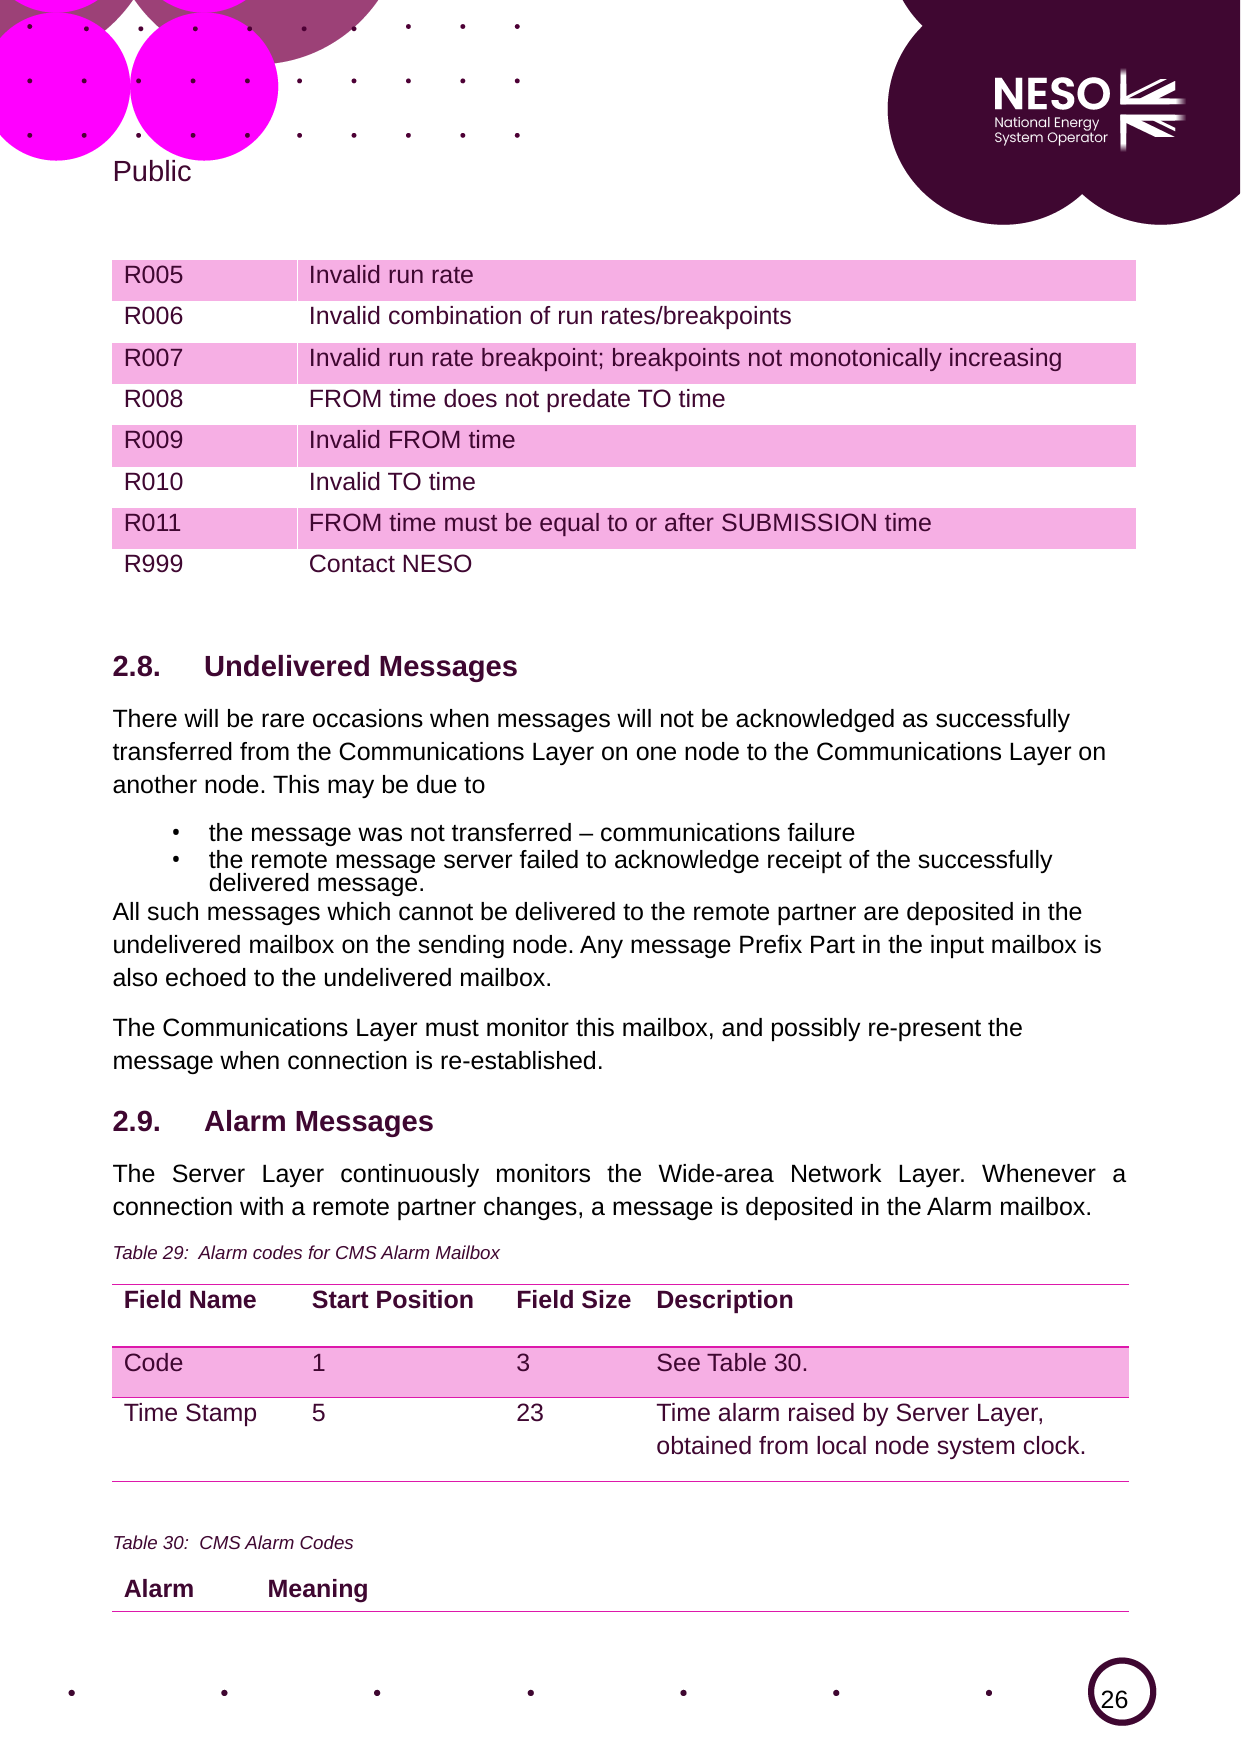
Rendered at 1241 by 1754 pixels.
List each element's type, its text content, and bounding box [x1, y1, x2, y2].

text There will be rare occasions when messages will not be acknowledged as successfully transferred from the Communications Layer on one node to the Communications Layer on another node. This may be due to [112, 704, 1128, 799]
list the remote message server failed to acknowledge receipt of the successfully delivered message. [171, 847, 1128, 897]
table_cell FROM time does not predate TO time [298, 384, 1136, 425]
text Table 29: Alarm codes for CMS Alarm Mailbox [112, 1242, 1128, 1263]
table_cell 5 [300, 1398, 505, 1481]
list the message was not transferred – communications failure [171, 820, 1128, 847]
text The Communications Layer must monitor this mailbox, and possibly re-present the message when connection is re-established. [112, 1013, 1128, 1074]
text Table 30: CMS Alarm Codes [112, 1532, 1128, 1553]
picture [0, 0, 1241, 1753]
table_cell 23 [505, 1398, 645, 1481]
table_cell Invalid FROM time [298, 425, 1136, 467]
text The Server Layer continuously monitors the Wide-area Network Layer. Whenever a connection with a remote partner changes, a message is deposited in the Alarm mailbox. [112, 1159, 1128, 1221]
text All such messages which cannot be delivered to the remote partner are deposited in the undelivered mailbox on the sending node. Any message Prefix Part in the input mailbox is also echoed to the undelivered mailbox. [112, 897, 1128, 992]
table_header Description [645, 1285, 1129, 1346]
subtitle 2.8. Undelivered Messages [112, 649, 1128, 682]
table_header Start Position [300, 1285, 505, 1346]
table_cell R005 [112, 260, 297, 301]
table_header Meaning [256, 1574, 1129, 1611]
table_cell Time Stamp [112, 1398, 300, 1481]
table_cell Time alarm raised by Server Layer, obtained from local node system clock. [645, 1398, 1129, 1481]
table_cell R011 [112, 508, 297, 549]
table_cell Code [112, 1348, 300, 1397]
table_cell R009 [112, 425, 297, 467]
table_cell Invalid TO time [298, 467, 1136, 508]
table_cell R010 [112, 467, 297, 508]
table_cell R008 [112, 384, 297, 425]
table_cell Invalid run rate breakpoint; breakpoints not monotonically increasing [298, 343, 1136, 384]
table_cell See Table 30. [645, 1348, 1129, 1397]
subtitle 2.9. Alarm Messages [112, 1104, 1128, 1137]
table_cell Invalid run rate [298, 260, 1136, 301]
table_cell FROM time must be equal to or after SUBMISSION time [298, 508, 1136, 549]
table_header Field Name [112, 1285, 300, 1346]
table_cell Invalid combination of run rates/breakpoints [298, 301, 1136, 343]
table_header Alarm [112, 1574, 256, 1611]
table_cell R999 [112, 549, 297, 591]
table_cell 3 [505, 1348, 645, 1397]
table_header Field Size [505, 1285, 645, 1346]
table_cell Contact NESO [298, 549, 1136, 591]
table_cell R006 [112, 301, 297, 343]
table_cell 1 [300, 1348, 505, 1397]
table_cell R007 [112, 343, 297, 384]
